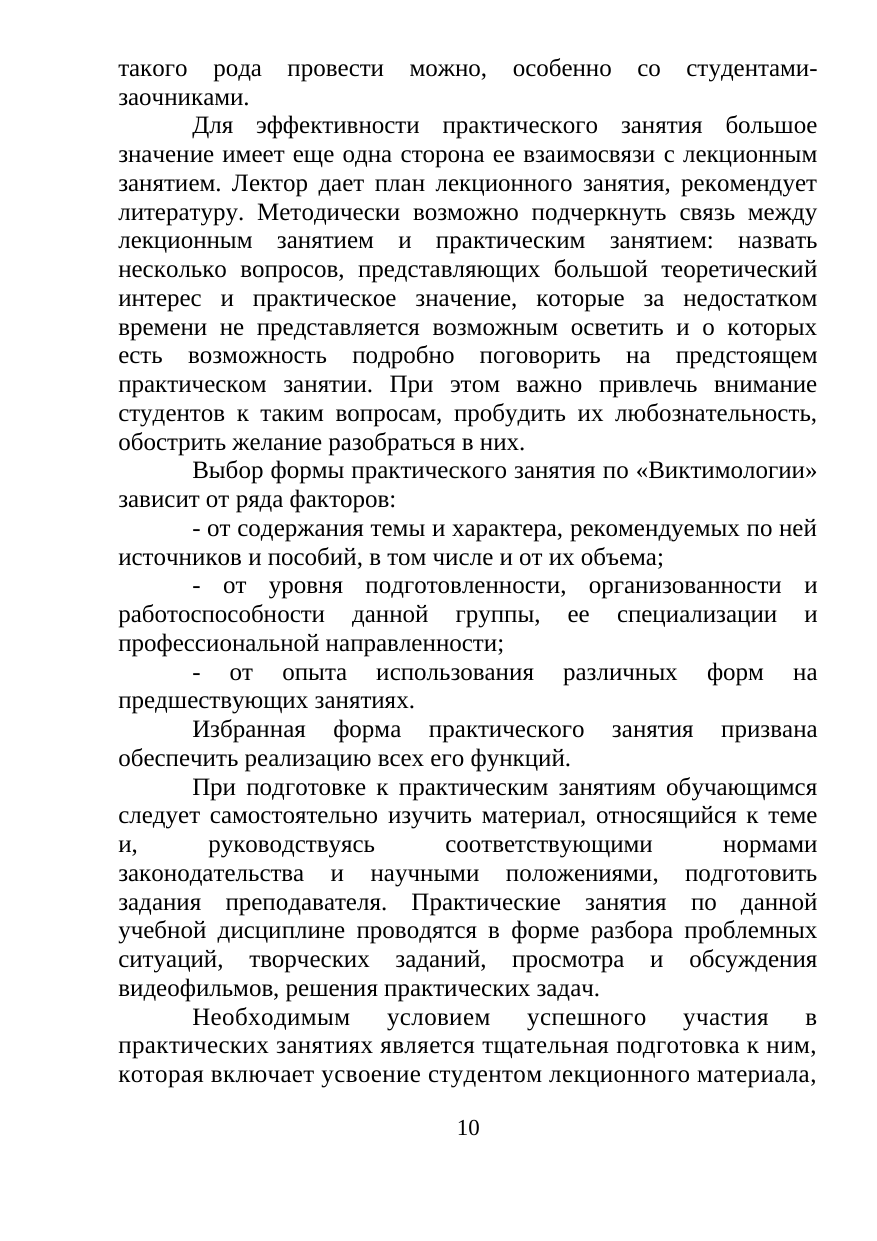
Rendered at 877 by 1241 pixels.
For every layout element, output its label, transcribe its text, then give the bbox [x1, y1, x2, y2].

text При подготовке к практическим занятиям обучающимся следует самостоятельно изучить материал, относящийся к теме и, руководствуясь соответствующими нормами законодательства и научными положениями, подготовить задания преподавателя. Практические занятия по данной учебной дисциплине проводятся в форме разбора проблемных ситуаций, творческих заданий, просмотра и обсуждения видеофильмов, решения практических задач. [118, 772, 818, 1002]
text Для эффективности практического занятия большое значение имеет еще одна сторона ее взаимосвязи с лекционным занятием. Лектор дает план лекционного занятия, рекомендует литературу. Методически возможно подчеркнуть связь между лекционным занятием и практическим занятием: назвать несколько вопросов, представляющих большой теоретический интерес и практическое значение, которые за недостатком времени не представляется возможным осветить и о которых есть возможность подробно поговорить на предстоящем практическом занятии. При этом важно привлечь внимание студентов к таким вопросам, пробудить их любознательность, обострить желание разобраться в них. [118, 111, 818, 456]
text - от содержания темы и характера, рекомендуемых по ней источников и пособий, в том числе и от их объема; [118, 513, 818, 571]
text Избранная форма практического занятия призвана обеспечить реализацию всех его функций. [118, 714, 818, 772]
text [118, 53, 818, 111]
text - от уровня подготовленности, организованности и работоспособности данной группы, ее специализации и профессиональной направленности; [118, 571, 818, 657]
text - от опыта использования различных форм на предшествующих занятиях. [118, 657, 818, 714]
text Выбор формы практического занятия по «Виктимологии» зависит от ряда факторов: [118, 456, 818, 513]
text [118, 1002, 818, 1088]
